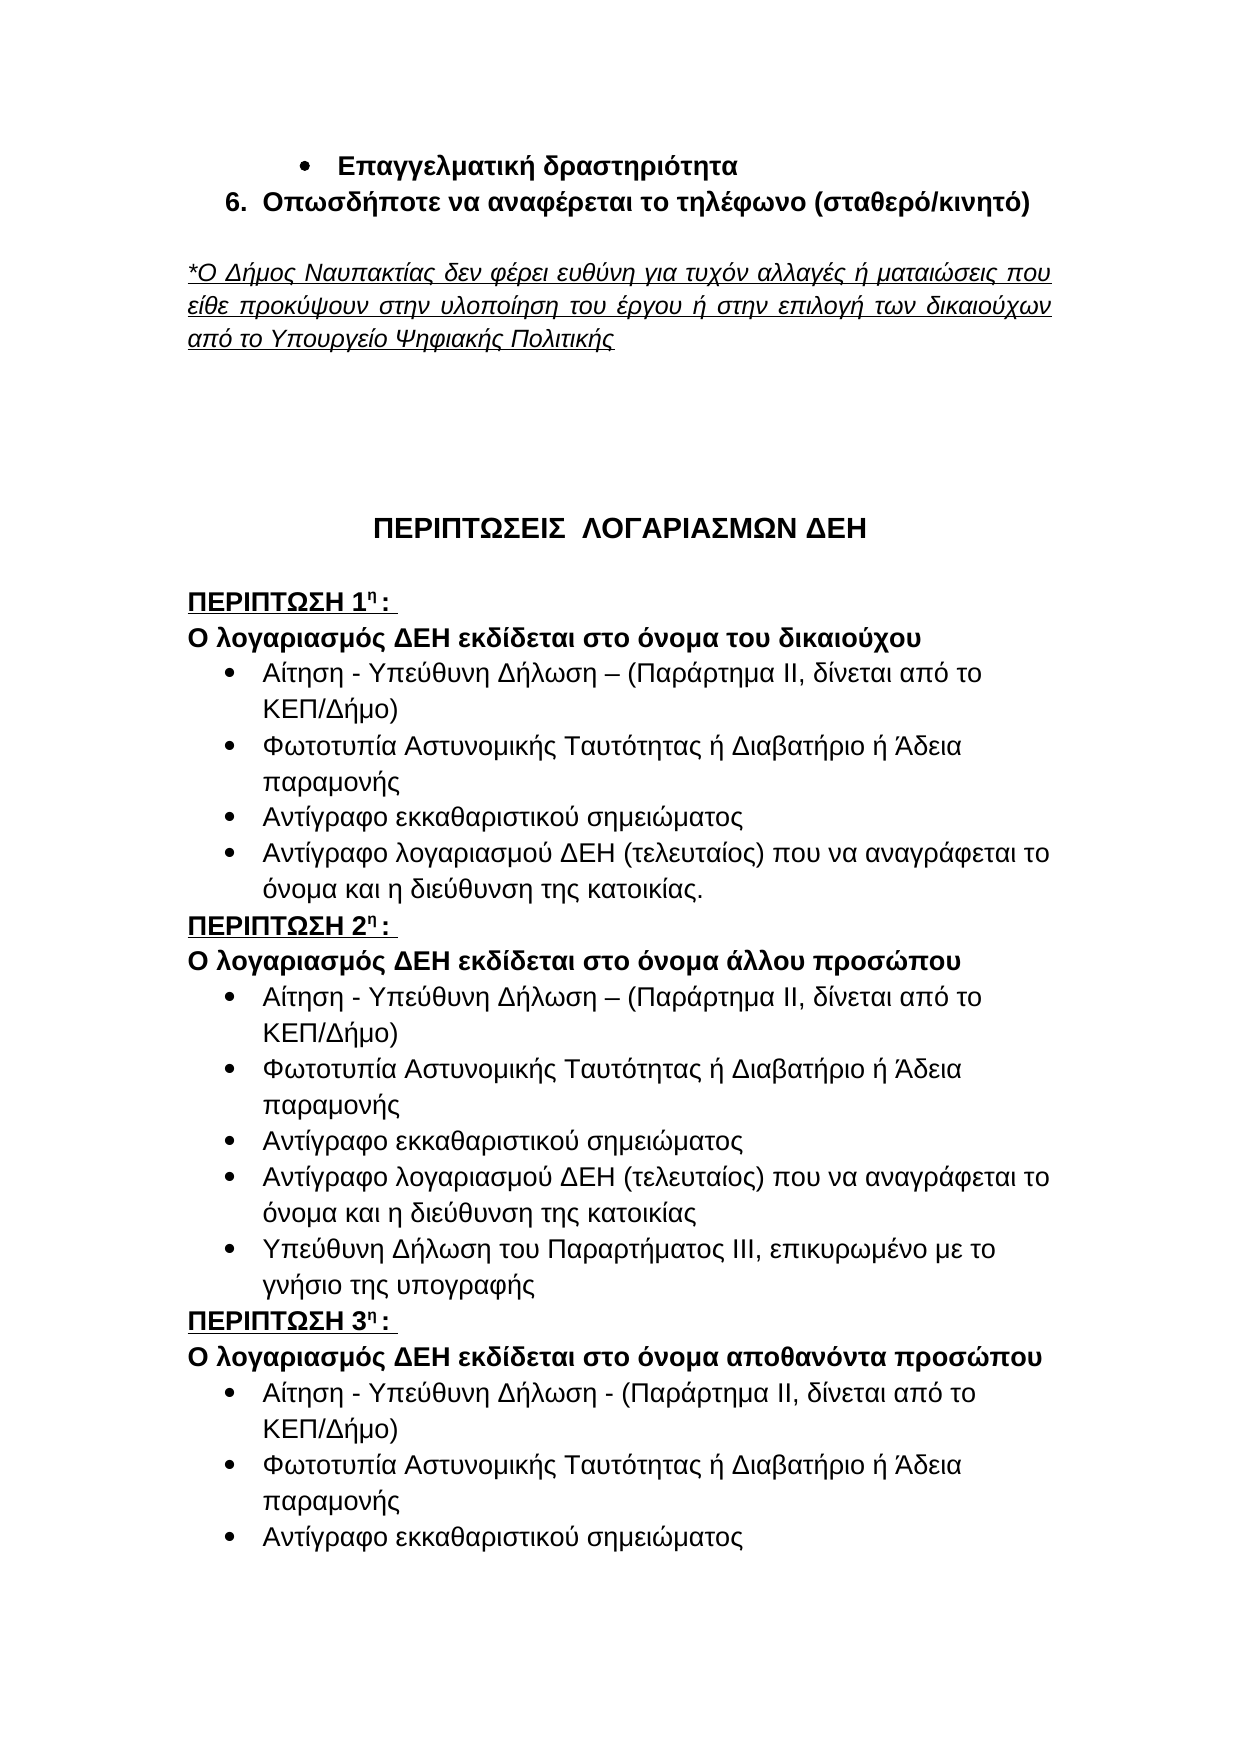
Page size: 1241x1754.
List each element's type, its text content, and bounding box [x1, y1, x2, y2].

text ΠΕΡΙΠΤΩΣΗ 3η : [187, 1305, 1053, 1337]
list Αίτηση - Υπεύθυνη Δήλωση – (Παράρτημα II, δίνεται από το ΚΕΠ/Δήμο) [225, 657, 1053, 725]
list Αντίγραφο εκκαθαριστικού σημειώματος [225, 801, 1053, 833]
list Φωτοτυπία Αστυνομικής Ταυτότητας ή Διαβατήριο ή Άδεια παραμονής [225, 1053, 1053, 1121]
list Αντίγραφο λογαριασμού ΔΕΗ (τελευταίος) που να αναγράφεται το όνομα και η διεύθυνση της κατοικίας [225, 1161, 1053, 1229]
list Φωτοτυπία Αστυνομικής Ταυτότητας ή Διαβατήριο ή Άδεια παραμονής [225, 1449, 1053, 1516]
list Αντίγραφο εκκαθαριστικού σημειώματος [225, 1125, 1053, 1157]
list Αίτηση - Υπεύθυνη Δήλωση – (Παράρτημα IΙ, δίνεται από το ΚΕΠ/Δήμο) [225, 981, 1053, 1049]
text ΠΕΡΙΠΤΩΣΗ 2η : [187, 909, 1053, 941]
list Επαγγελματική δραστηριότητα [300, 150, 1053, 181]
text Ο λογαριασμός ΔΕΗ εκδίδεται στο όνομα άλλου προσώπου [187, 945, 1053, 977]
text ΠΕΡΙΠΤΩΣΗ 1η : [187, 586, 1053, 617]
text *Ο Δήμος Ναυπακτίας δεν φέρει ευθύνη για τυχόν αλλαγές ή ματαιώσεις που είθε προκύψουν στην υλοποίηση του έργου ή στην επιλογή των δικαιούχων από το Υπουργείο Ψηφιακής Πολιτικής [187, 258, 1053, 353]
list Αίτηση - Υπεύθυνη Δήλωση - (Παράρτημα IΙ, δίνεται από το ΚΕΠ/Δήμο) [225, 1377, 1053, 1444]
list Οπωσδήποτε να αναφέρεται το τηλέφωνο (σταθερό/κινητό) [225, 186, 1053, 217]
text Ο λογαριασμός ΔΕΗ εκδίδεται στο όνομα αποθανόντα προσώπου [187, 1341, 1053, 1372]
list Αντίγραφο λογαριασμού ΔΕΗ (τελευταίος) που να αναγράφεται το όνομα και η διεύθυνση της κατοικίας. [225, 837, 1053, 905]
text Ο λογαριασμός ΔΕΗ εκδίδεται στο όνομα του δικαιούχου [187, 622, 1053, 653]
list Φωτοτυπία Αστυνομικής Ταυτότητας ή Διαβατήριο ή Άδεια παραμονής [225, 729, 1053, 797]
list Υπεύθυνη Δήλωση του Παραρτήματος ΙΙΙ, επικυρωμένο με το γνήσιο της υπογραφής [225, 1233, 1053, 1301]
list Αντίγραφο εκκαθαριστικού σημειώματος [225, 1521, 1053, 1552]
text ΠΕΡΙΠΤΩΣΕΙΣ ΛΟΓΑΡΙΑΣΜΩΝ ΔΕΗ [187, 511, 1053, 545]
